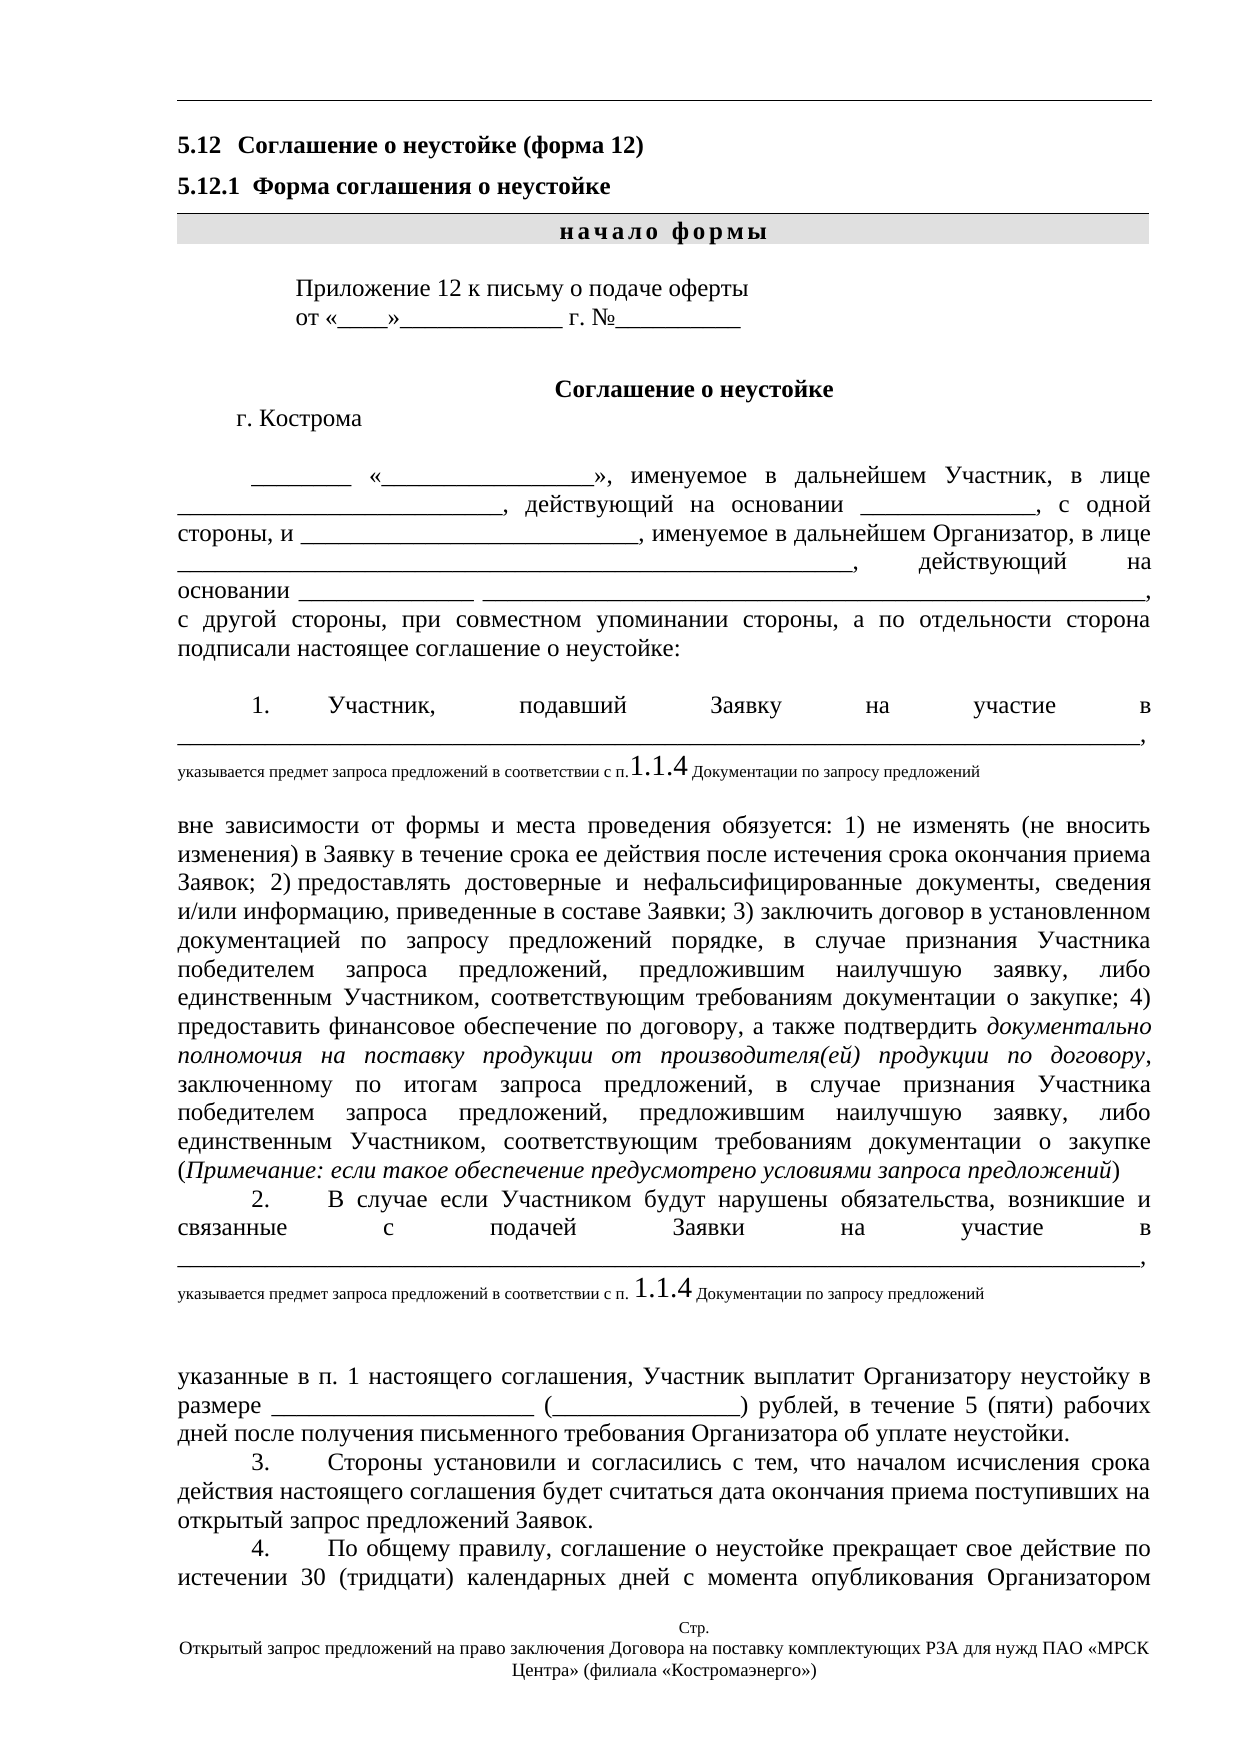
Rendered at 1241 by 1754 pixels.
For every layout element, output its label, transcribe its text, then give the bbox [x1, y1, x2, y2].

text указанные в п. 1 настоящего соглашения, Участник выплатит Организатору неустойку в размере _____________________ (_______________) рублей, в течение 5 (пяти) рабочих дней после получения письменного требования Организатора об уплате неустойки. [177, 1361, 1152, 1447]
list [177, 1533, 1152, 1591]
list Стороны установили и согласились с тем, что началом исчисления срока действия настоящего соглашения будет считаться дата окончания приема поступивших на открытый запрос предложений Заявок. [177, 1447, 1152, 1533]
text указывается предмет запроса предложений в соответствии с п.1.1.4 Документации по запросу предложений [177, 748, 1152, 781]
text начало формы [177, 214, 1149, 244]
subtitle Форма соглашения о неустойке [177, 171, 1152, 200]
list Участник, подавший Заявку на участие в _____________________________________________________________________________, [177, 690, 1152, 748]
subtitle Соглашение о неустойке (форма 12) [177, 130, 1152, 159]
text ________ «_________________», именуемое в дальнейшем Участник, в лице __________________________, действующий на основании ______________, с одной стороны, и ___________________________, именуемое в дальнейшем Организатор, в лице ______________________________________________________, действующий на основании ______________ _____________________________________________________, с другой стороны, при совместном упоминании стороны, а по отдельности сторона подписали настоящее соглашение о неустойке: [177, 460, 1152, 661]
list В случае если Участником будут нарушены обязательства, возникшие и связанные с подачей Заявки на участие в _____________________________________________________________________________, [177, 1184, 1152, 1270]
text вне зависимости от формы и места проведения обязуется: 1) не изменять (не вносить изменения) в Заявку в течение срока ее действия после истечения срока окончания приема Заявок; 2) предоставлять достоверные и нефальсифицированные документы, сведения и/или информацию, приведенные в составе Заявки; 3) заключить договор в установленном документацией по запросу предложений порядке, в случае признания Участника победителем запроса предложений, предложившим наилучшую заявку, либо единственным Участником, соответствующим требованиям документации о закупке; 4) предоставить финансовое обеспечение по договору, а также подтвердить документально полномочия на поставку продукции от производителя(ей) продукции по договору, заключенному по итогам запроса предложений, в случае признания Участника победителем запроса предложений, предложившим наилучшую заявку, либо единственным Участником, соответствующим требованиям документации о закупке (Примечание: если такое обеспечение предусмотрено условиями запроса предложений) [177, 810, 1152, 1184]
text г. Кострома [177, 403, 1152, 431]
text указывается предмет запроса предложений в соответствии с п. 1.1.4 Документации по запросу предложений [177, 1270, 1152, 1303]
text Соглашение о неустойке [177, 374, 1152, 403]
text Приложение 12 к письму о подаче оферты от «____»_____________ г. №__________ [295, 273, 1152, 331]
